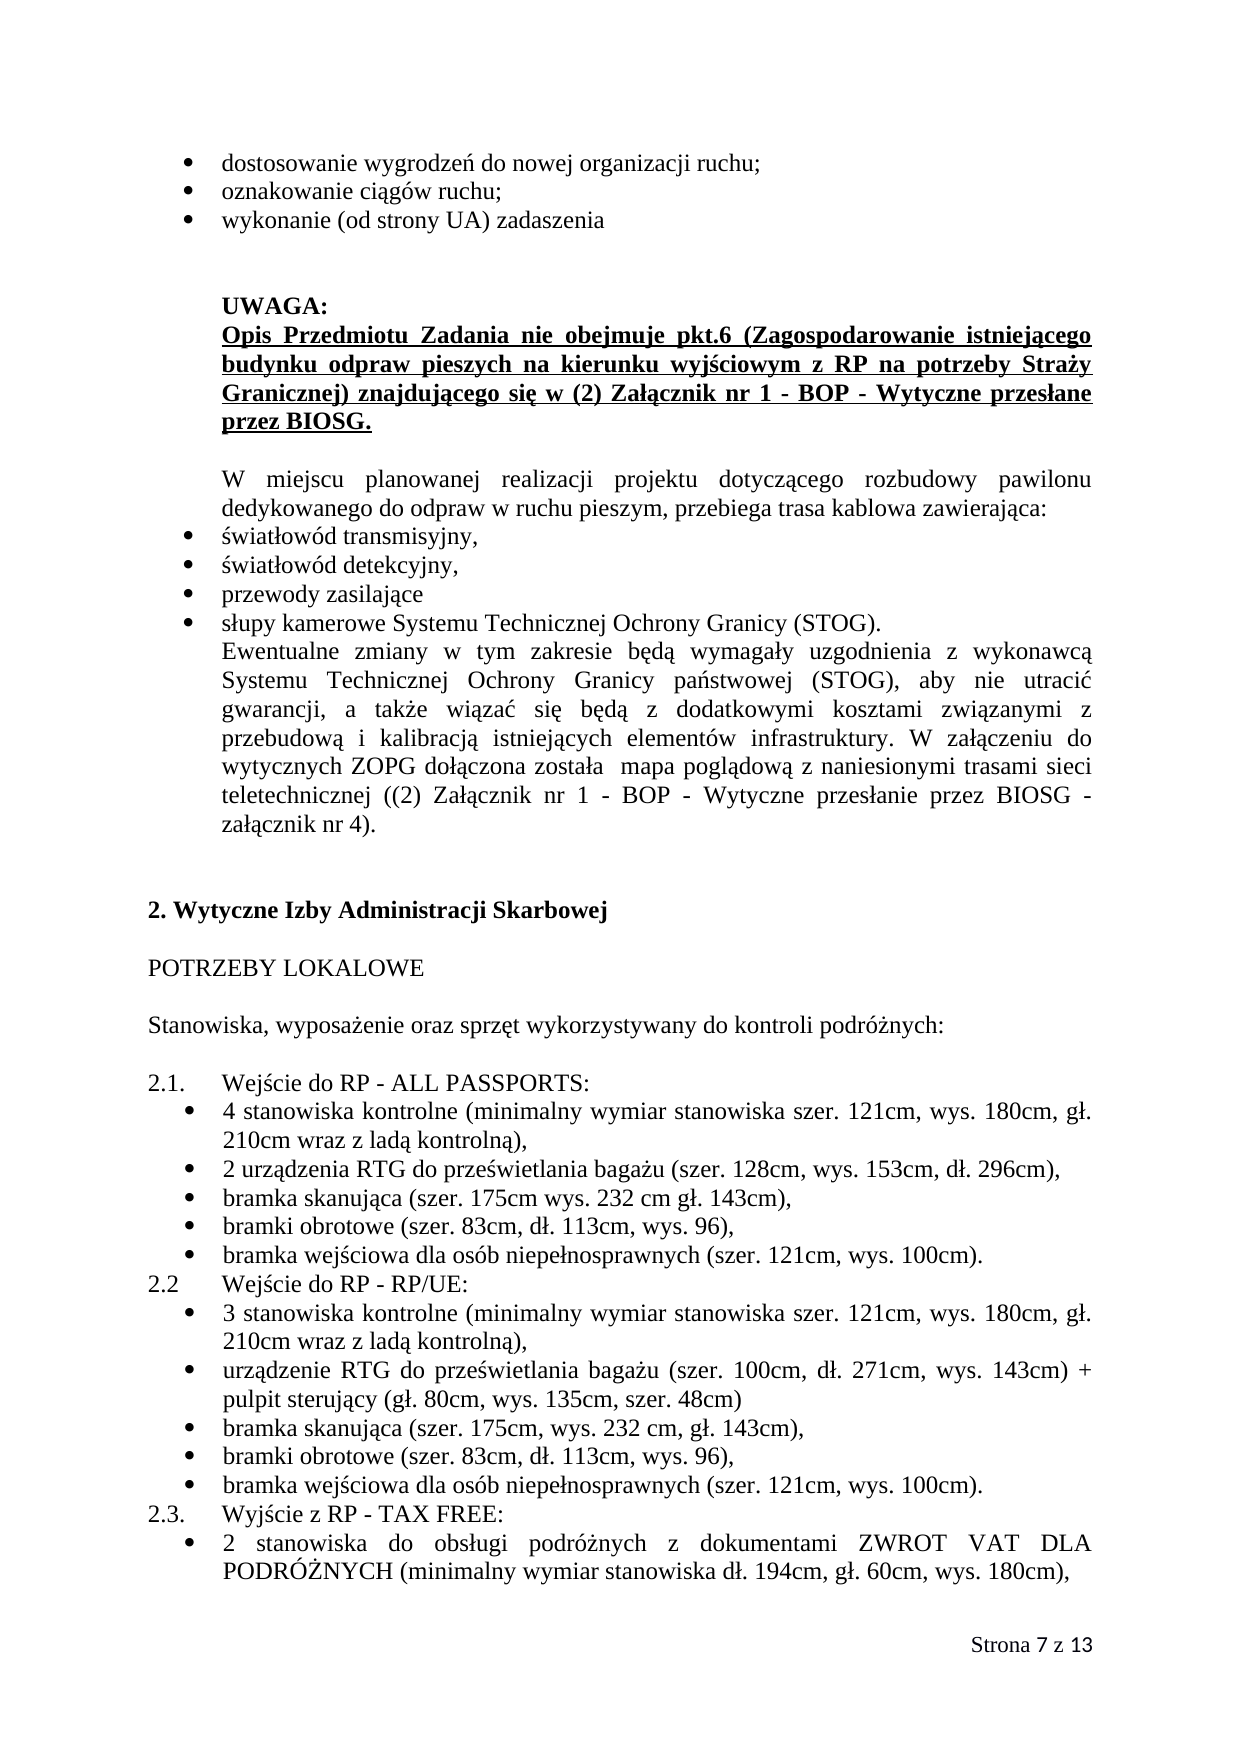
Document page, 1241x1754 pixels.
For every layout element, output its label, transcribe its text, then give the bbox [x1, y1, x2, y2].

list oznakowanie ciągów ruchu; [184, 176, 1093, 205]
list bramka skanująca (szer. 175cm, wys. 232 cm, gł. 143cm), [185, 1413, 1093, 1441]
text 2.1. Wejście do RP - ALL PASSPORTS: [148, 1068, 1093, 1096]
text 2. Wytyczne Izby Administracji Skarbowej [148, 895, 1093, 924]
text Opis Przedmiotu Zadania nie obejmuje pkt.6 (Zagospodarowanie istniejącego budynku odpraw pieszych na kierunku wyjściowym z RP na potrzeby Straży Granicznej) znajdującego się w (2) Załącznik nr 1 - BOP - Wytyczne przesłane przez BIOSG. [221, 320, 1093, 374]
list bramka skanująca (szer. 175cm wys. 232 cm gł. 143cm), [185, 1183, 1093, 1211]
list słupy kamerowe Systemu Technicznej Ochrony Granicy (STOG). [184, 608, 1093, 636]
list bramka wejściowa dla osób niepełnosprawnych (szer. 121cm, wys. 100cm). [185, 1240, 1093, 1269]
list 4 stanowiska kontrolne (minimalny wymiar stanowiska szer. 121cm, wys. 180cm, gł. 210cm wraz z ladą kontrolną), [185, 1096, 1093, 1154]
text Opis Przedmiotu Zadania nie obejmuje pkt.6 (Zagospodarowanie istniejącego budynku odpraw pieszych na kierunku wyjściowym z RP na potrzeby Straży Granicznej) znajdującego się w (2) Załącznik nr 1 - BOP - Wytyczne przesłane przez BIOSG. [221, 404, 1093, 435]
text Opis Przedmiotu Zadania nie obejmuje pkt.6 (Zagospodarowanie istniejącego budynku odpraw pieszych na kierunku wyjściowym z RP na potrzeby Straży Granicznej) znajdującego się w (2) Załącznik nr 1 - BOP - Wytyczne przesłane przez BIOSG. [221, 375, 1093, 403]
list przewody zasilające [184, 579, 1093, 608]
text W miejscu planowanej realizacji projektu dotyczącego rozbudowy pawilonu dedykowanego do odpraw w ruchu pieszym, przebiega trasa kablowa zawierająca: [221, 464, 1093, 521]
list bramki obrotowe (szer. 83cm, dł. 113cm, wys. 96), [185, 1211, 1093, 1240]
text 2.2 Wejście do RP - RP/UE: [148, 1269, 1093, 1298]
list 2 urządzenia RTG do prześwietlania bagażu (szer. 128cm, wys. 153cm, dł. 296cm), [185, 1154, 1093, 1183]
list UWAGA: [221, 291, 1093, 320]
list światłowód detekcyjny, [184, 550, 1093, 579]
list dostosowanie wygrodzeń do nowej organizacji ruchu; [184, 148, 1093, 176]
list bramka wejściowa dla osób niepełnosprawnych (szer. 121cm, wys. 100cm). [185, 1470, 1093, 1499]
list urządzenie RTG do prześwietlania bagażu (szer. 100cm, dł. 271cm, wys. 143cm) + pulpit sterujący (gł. 80cm, wys. 135cm, szer. 48cm) [185, 1355, 1093, 1413]
list wykonanie (od strony UA) zadaszenia [184, 205, 1093, 234]
text 2.3. Wyjście z RP - TAX FREE: [148, 1499, 1093, 1528]
text POTRZEBY LOKALOWE [148, 953, 1093, 981]
text Stanowiska, wyposażenie oraz sprzęt wykorzystywany do kontroli podróżnych: [148, 1010, 1093, 1039]
text Ewentualne zmiany w tym zakresie będą wymagały uzgodnienia z wykonawcą Systemu Technicznej Ochrony Granicy państwowej (STOG), aby nie utracić gwarancji, a także wiązać się będą z dodatkowymi kosztami związanymi z przebudową i kalibracją istniejących elementów infrastruktury. W załączeniu do wytycznych ZOPG dołączona została mapa poglądową z naniesionymi trasami sieci teletechnicznej ((2) Załącznik nr 1 - BOP - Wytyczne przesłanie przez BIOSG - załącznik nr 4). [221, 636, 1093, 838]
list 2 stanowiska do obsługi podróżnych z dokumentami ZWROT VAT DLA PODRÓŻNYCH (minimalny wymiar stanowiska dł. 194cm, gł. 60cm, wys. 180cm), [185, 1528, 1093, 1585]
list światłowód transmisyjny, [184, 521, 1093, 550]
list bramki obrotowe (szer. 83cm, dł. 113cm, wys. 96), [185, 1441, 1093, 1470]
list 3 stanowiska kontrolne (minimalny wymiar stanowiska szer. 121cm, wys. 180cm, gł. 210cm wraz z ladą kontrolną), [185, 1298, 1093, 1355]
